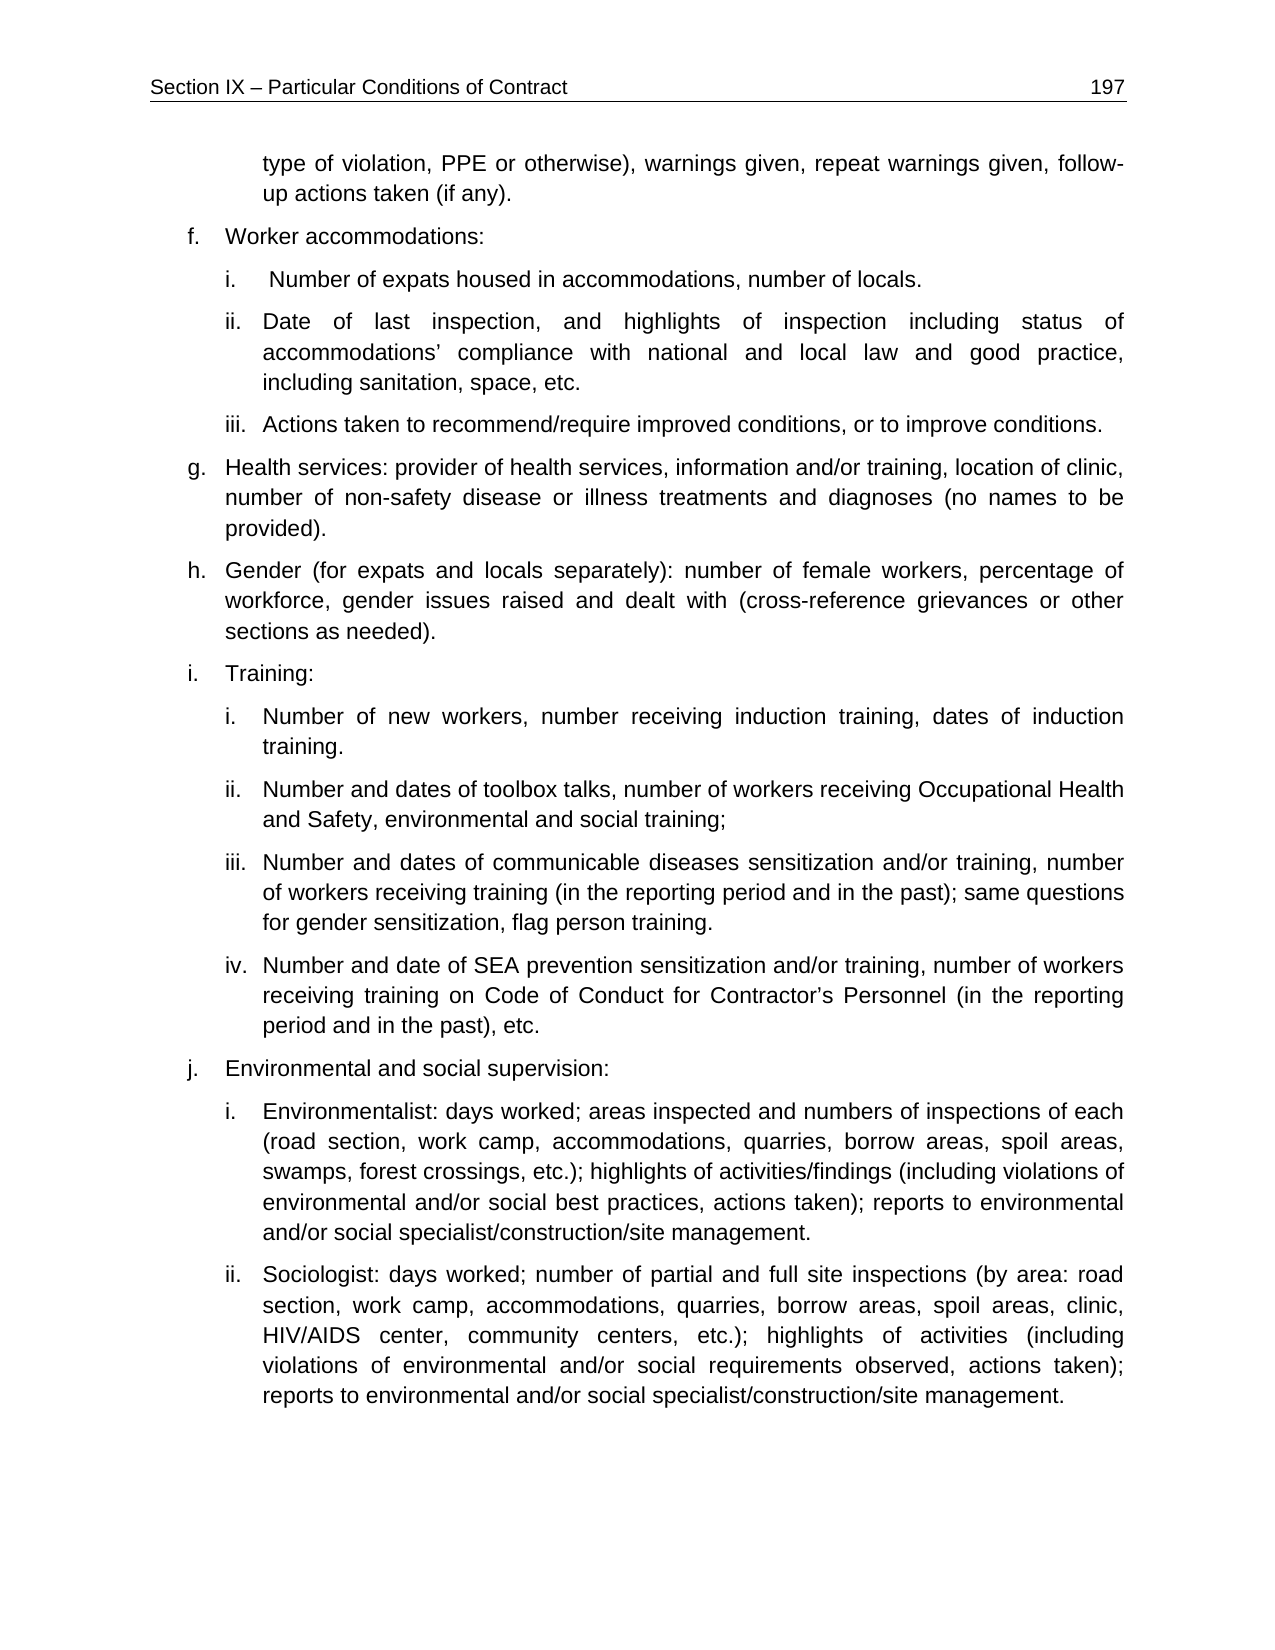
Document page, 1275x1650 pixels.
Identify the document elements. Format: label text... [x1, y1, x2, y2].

list Number and dates of communicable diseases sensitization and/or training, number of workers receiving training (in the reporting period and in the past); same questions for gender sensitization, flag person training. [225, 849, 1125, 936]
text Gender (for expats and locals separately): number of female workers, percentage of workforce, gender issues raised and dealt with (cross-reference grievances or other sections as needed). [187, 557, 1125, 644]
list Environmentalist: days worked; areas inspected and numbers of inspections of each (road section, work camp, accommodations, quarries, borrow areas, spoil areas, swamps, forest crossings, etc.); highlights of activities/findings (including violations of environmental and/or social best practices, actions taken); reports to environmental and/or social specialist/construction/site management. [225, 1098, 1125, 1245]
text Date of last inspection, and highlights of inspection including status of accommodations’ compliance with national and local law and good practice, including sanitation, space, etc. [225, 308, 1125, 395]
text Actions taken to recommend/require improved conditions, or to improve conditions. [225, 411, 1125, 438]
text Worker accommodations: [187, 223, 1125, 249]
text Environmental and social supervision: [187, 1055, 1125, 1082]
text Sociologist: days worked; number of partial and full site inspections (by area: road section, work camp, accommodations, quarries, borrow areas, spoil areas, clinic, HIV/AIDS center, community centers, etc.); highlights of activities (including violations of environmental and/or social requirements observed, actions taken); reports to environmental and/or social specialist/construction/site management. [225, 1261, 1125, 1409]
list Number of new workers, number receiving induction training, dates of induction training. [225, 703, 1125, 760]
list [225, 150, 1125, 207]
list Number and date of SEA prevention sensitization and/or training, number of workers receiving training on Code of Conduct for Contractor’s Personnel (in the reporting period and in the past), etc. [225, 952, 1125, 1039]
text Health services: provider of health services, information and/or training, location of clinic, number of non-safety disease or illness treatments and diagnoses (no names to be provided). [187, 454, 1125, 541]
list Number of expats housed in accommodations, number of locals. [225, 266, 1125, 292]
list Number and dates of toolbox talks, number of workers receiving Occupational Health and Safety, environmental and social training; [225, 776, 1125, 833]
text Training: [187, 660, 1125, 687]
